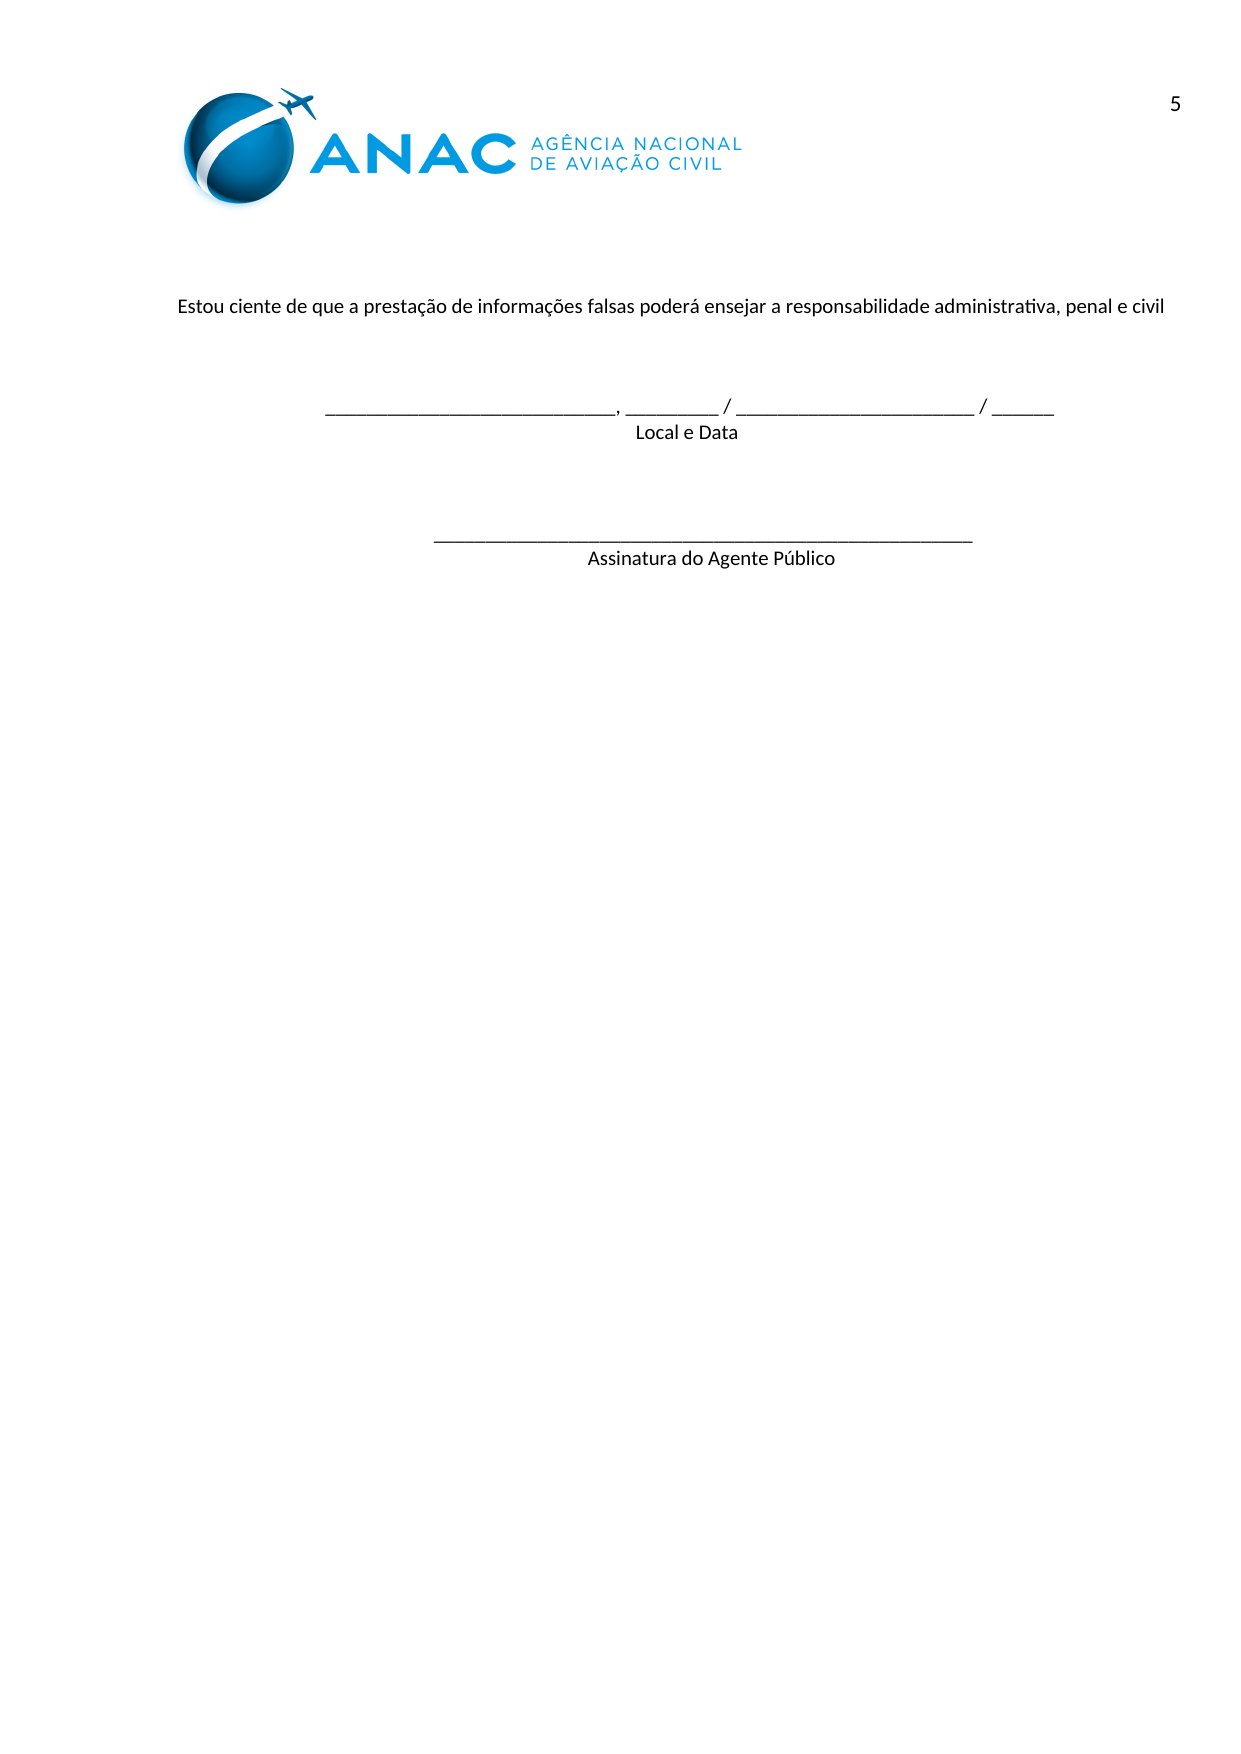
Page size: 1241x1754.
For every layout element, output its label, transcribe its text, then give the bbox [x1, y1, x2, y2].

text ____________________________, _________ / _______________________ / ______ [325, 394, 1181, 419]
text Assinatura do Agente Público [588, 546, 1181, 571]
text ____________________________________________________ [433, 520, 1181, 545]
picture [177, 88, 742, 213]
text Local e Data [636, 419, 1181, 445]
text Estou ciente de que a prestação de informações falsas poderá ensejar a responsabilidade administrativa, penal e civil [177, 295, 1181, 318]
